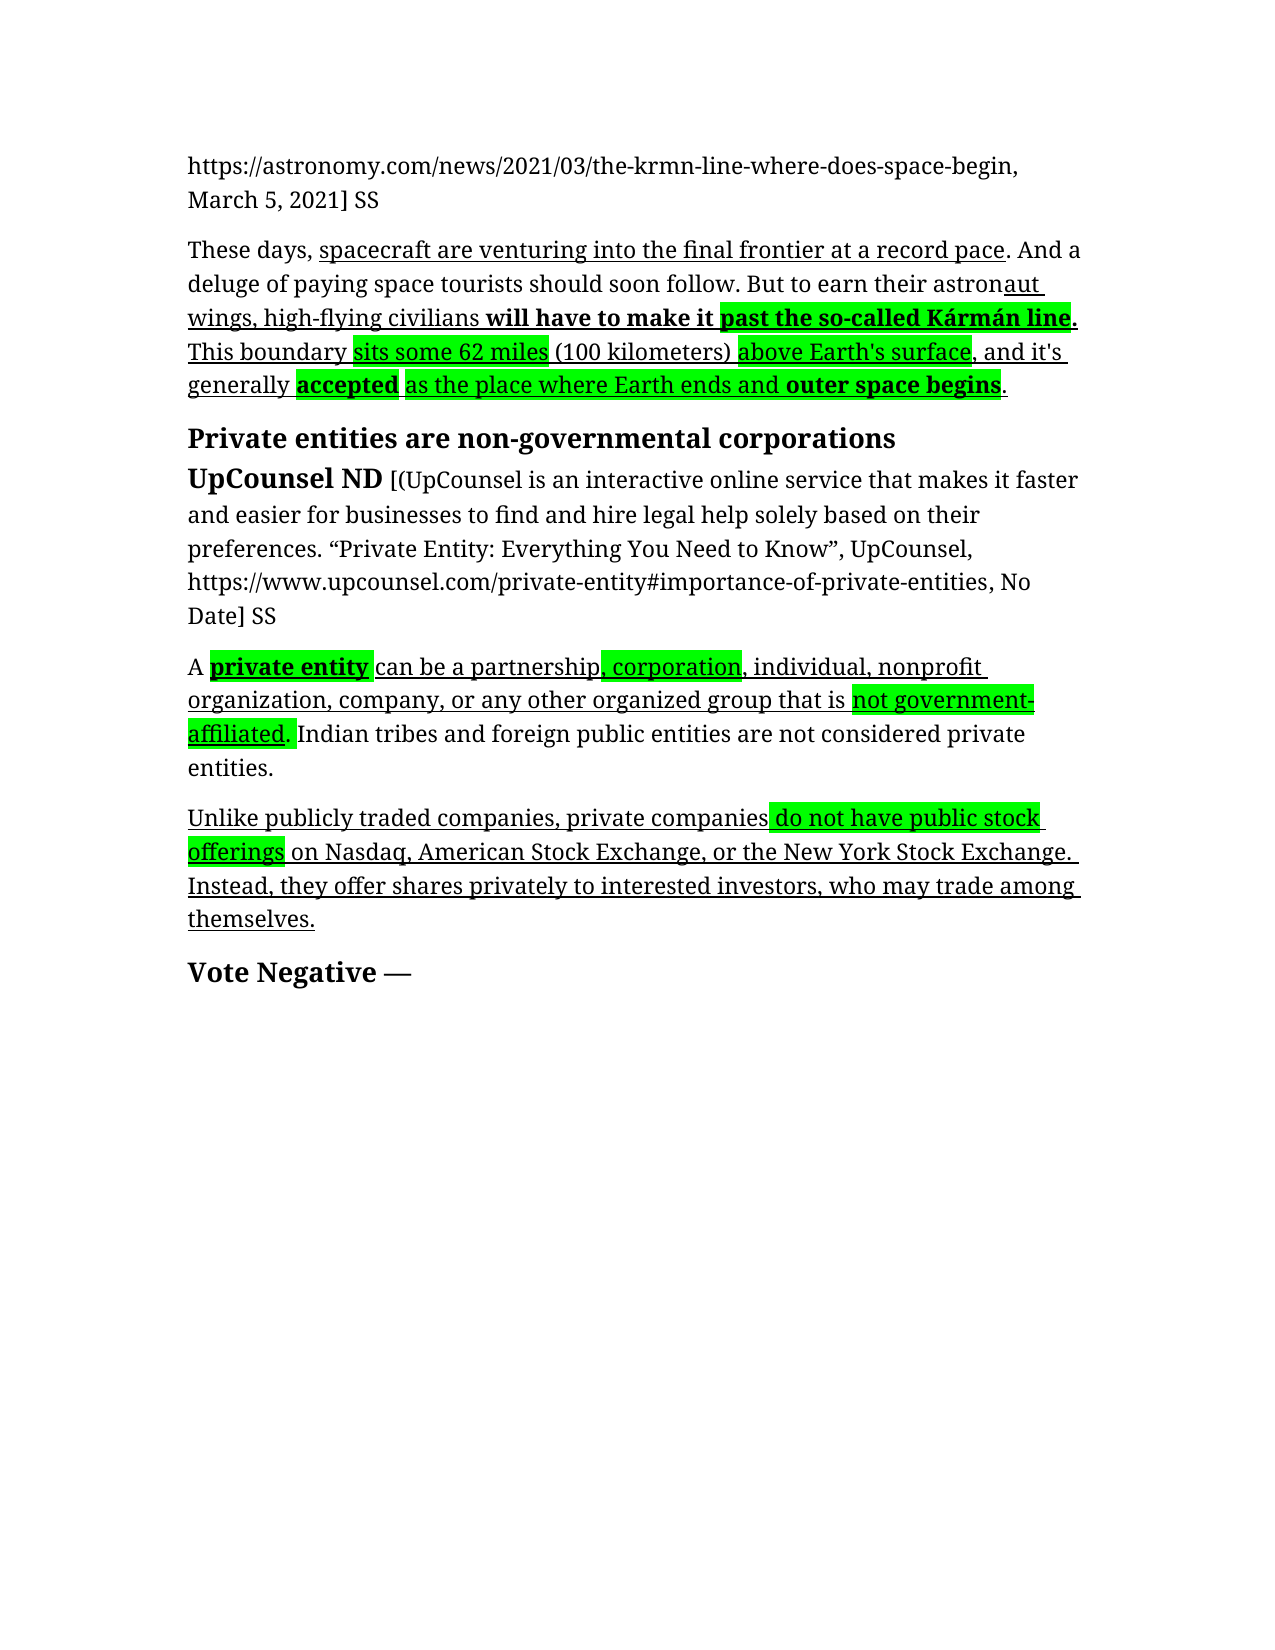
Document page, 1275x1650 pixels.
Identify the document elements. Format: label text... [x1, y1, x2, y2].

text Unlike publicly traded companies, private companies do not have public stock offerings on Nasdaq, American Stock Exchange, or the New York Stock Exchange. Instead, they offer shares privately to interested investors, who may trade among themselves. [187, 802, 1087, 934]
subtitle Vote Negative — [187, 954, 1087, 991]
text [187, 150, 1087, 215]
text UpCounsel ND [(UpCounsel is an interactive online service that makes it faster and easier for businesses to find and hire legal help solely based on their preferences. “Private Entity: Everything You Need to Know”, UpCounsel, https://www.upcounsel.com/private-entity#importance-of-private-entities, No Date] SS [187, 459, 1087, 631]
text A private entity can be a partnership, corporation, individual, nonprofit organization, company, or any other organized group that is not government-affiliated. Indian tribes and foreign public entities are not considered private entities. [187, 650, 1087, 783]
subtitle Private entities are non-governmental corporations [187, 419, 1087, 456]
text These days, spacecraft are venturing into the final frontier at a record pace. And a deluge of paying space tourists should soon follow. But to earn their astronaut wings, high-flying civilians will have to make it past the so-called Kármán line. This boundary sits some 62 miles (100 kilometers) above Earth's surface, and it's generally accepted as the place where Earth ends and outer space begins. [187, 234, 1087, 400]
